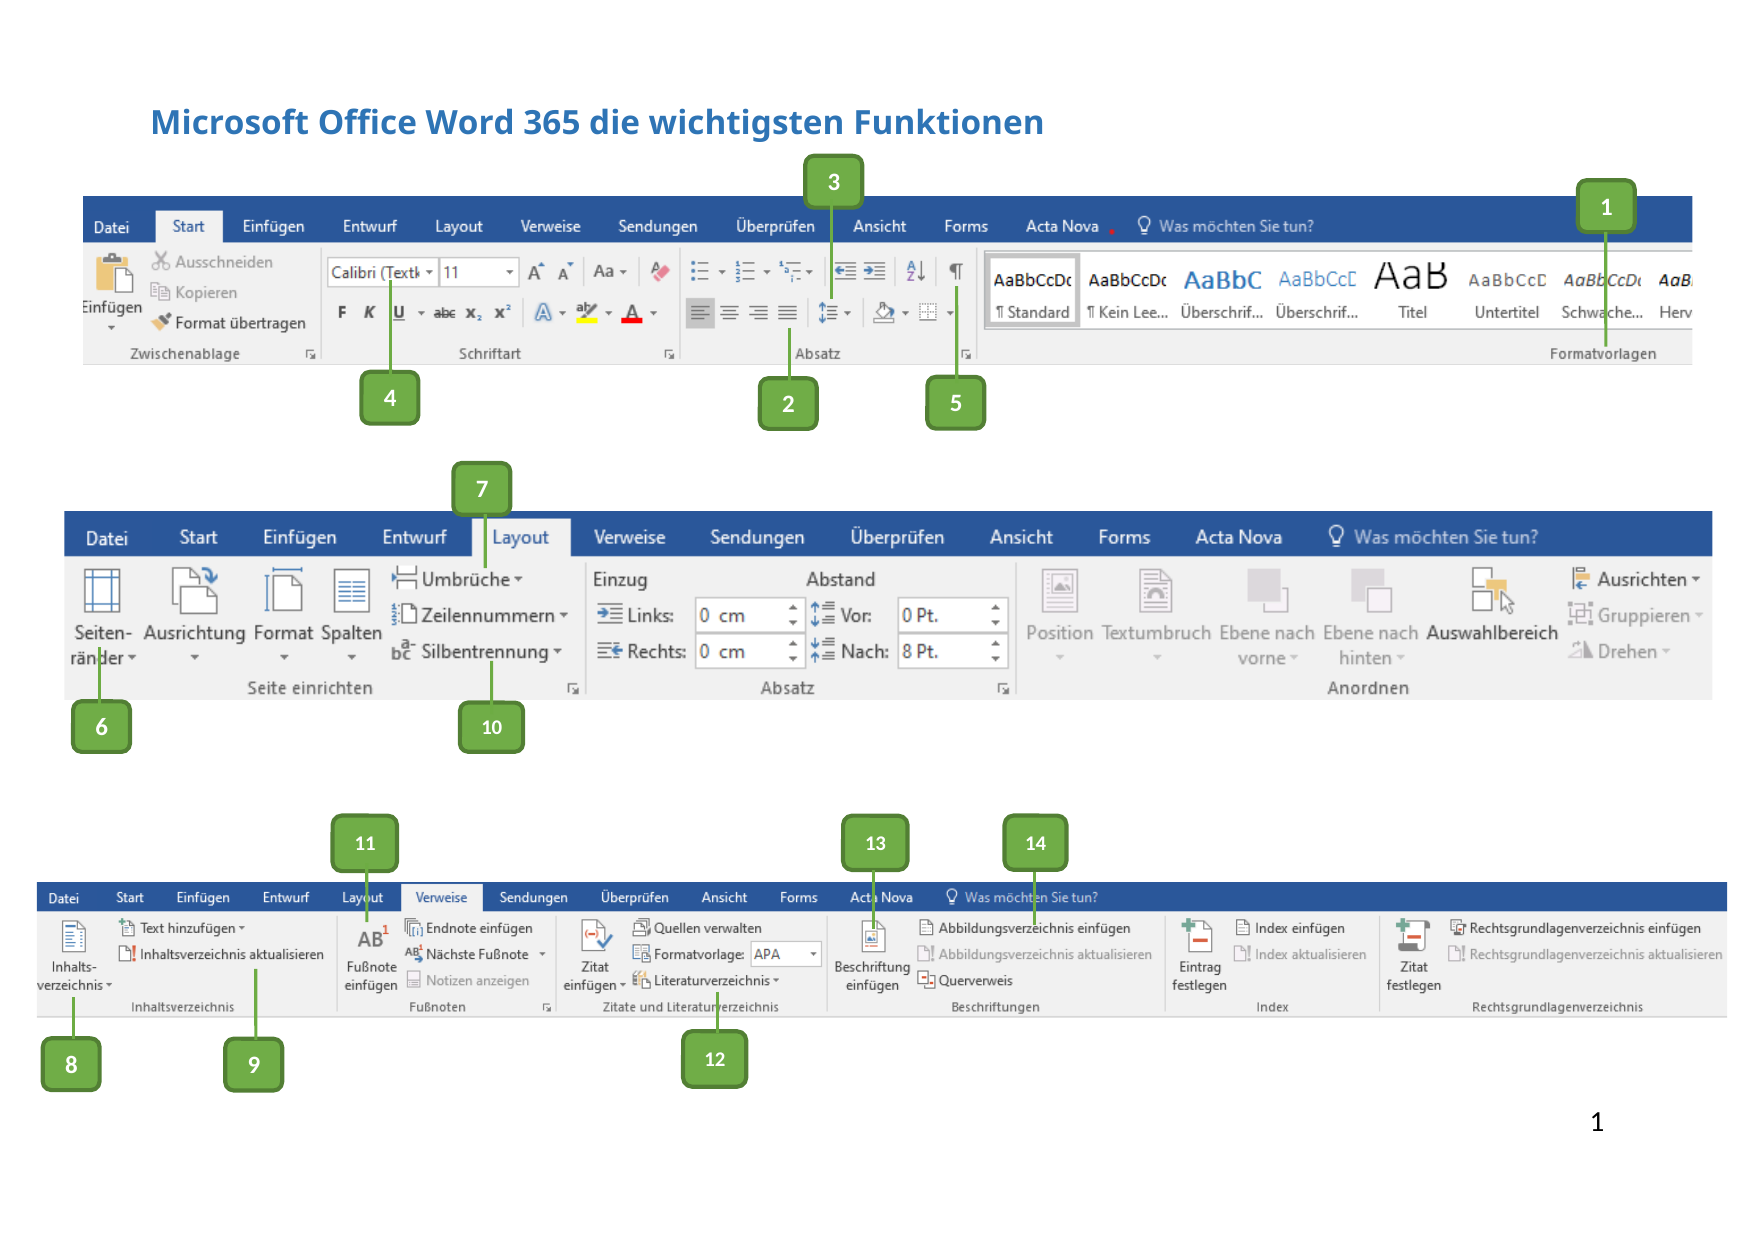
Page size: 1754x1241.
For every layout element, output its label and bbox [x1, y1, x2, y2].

picture [64, 511, 1713, 700]
picture [36, 882, 1728, 1018]
picture [83, 196, 1693, 365]
